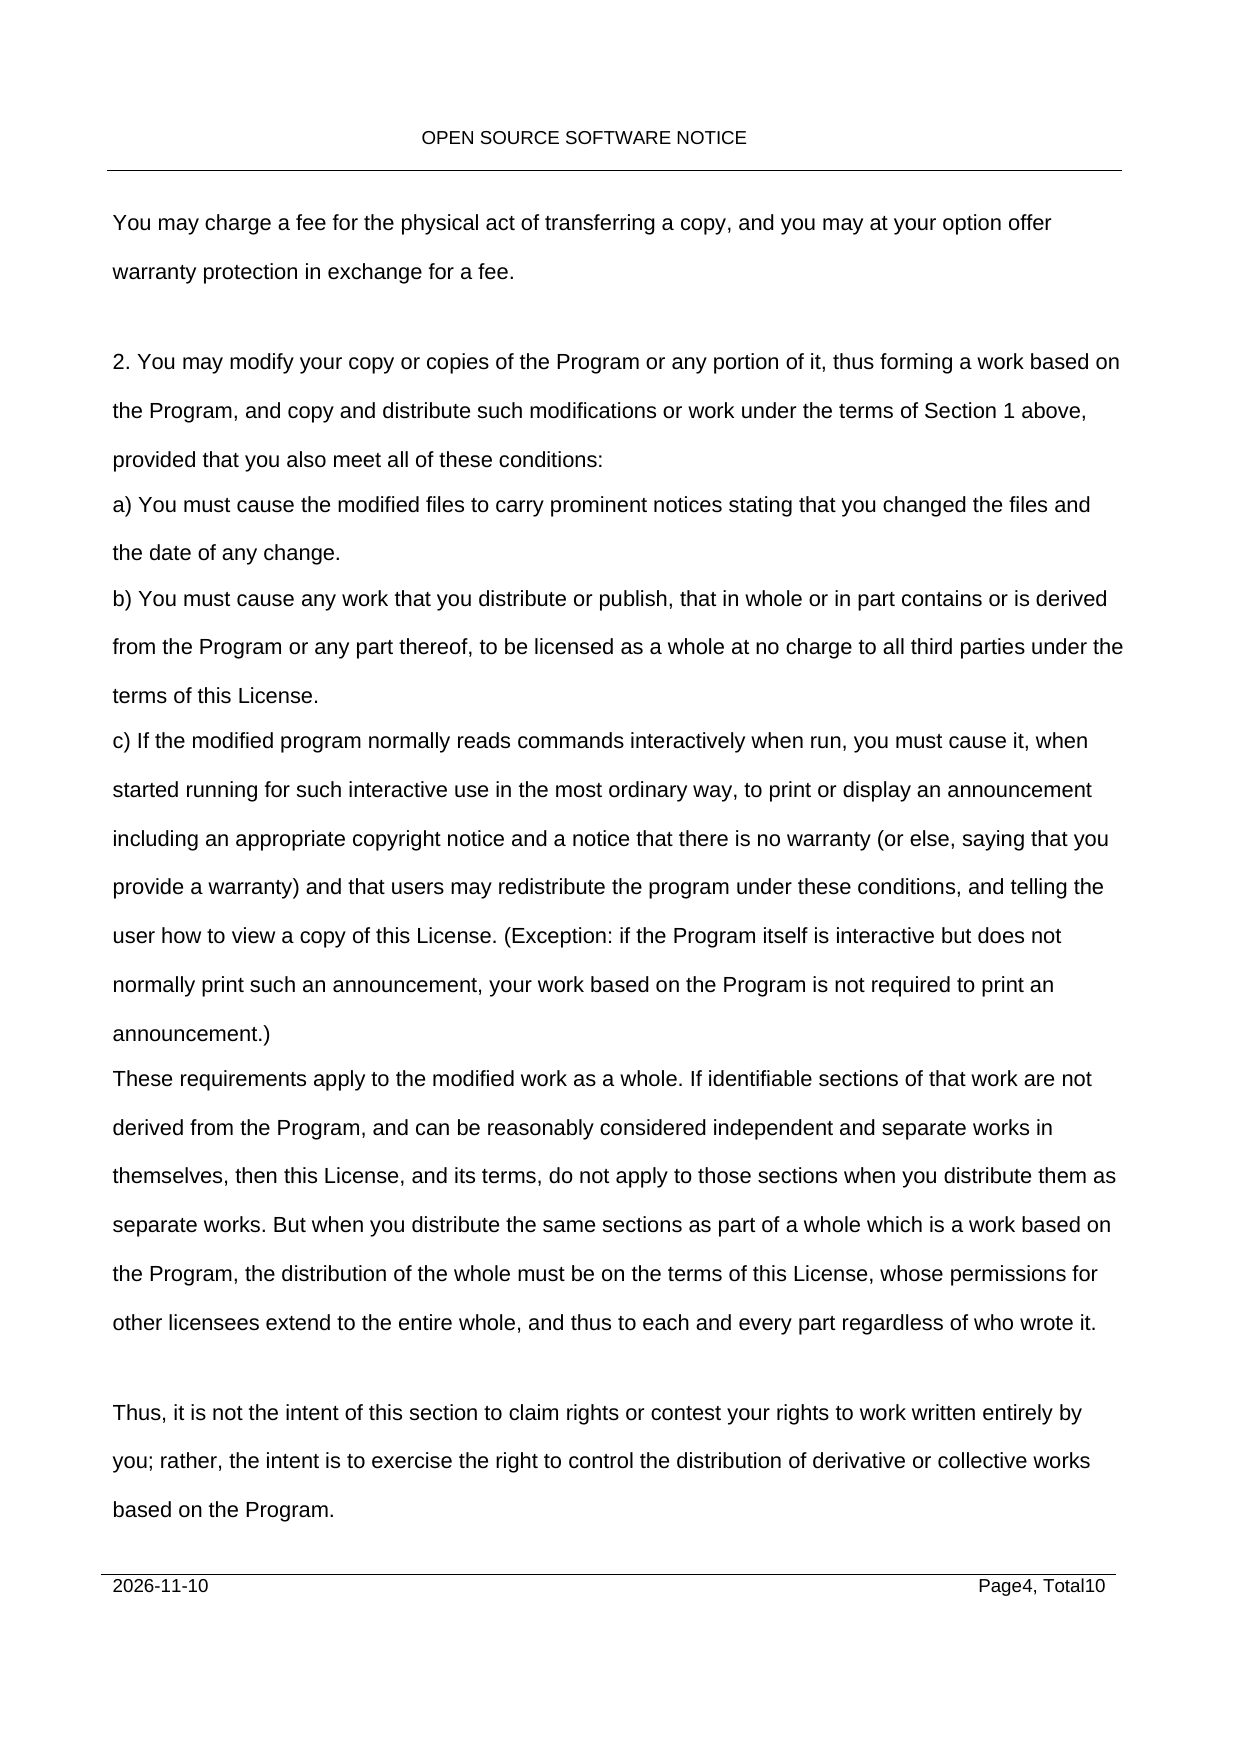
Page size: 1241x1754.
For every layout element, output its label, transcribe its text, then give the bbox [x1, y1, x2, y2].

text b) You must cause any work that you distribute or publish, that in whole or in part contains or is derived from the Program or any part thereof, to be licensed as a whole at no charge to all third parties under the terms of this License. [112, 582, 1128, 712]
text a) You must cause the modified files to carry prominent notices stating that you changed the files and the date of any change. [112, 488, 1128, 569]
text Thus, it is not the intent of this section to claim rights or contest your rights to work written entirely by you; rather, the intent is to exercise the right to control the distribution of derivative or collective works based on the Program. [112, 1396, 1128, 1526]
text c) If the modified program normally reads commands interactively when run, you must cause it, when started running for such interactive use in the most ordinary way, to print or display an announcement including an appropriate copyright notice and a notice that there is no warranty (or else, saying that you provide a warranty) and that users may redistribute the program under these conditions, and telling the user how to view a copy of this License. (Exception: if the Program itself is interactive but does not normally print such an announcement, your work based on the Program is not required to print an announcement.) [112, 724, 1128, 1049]
text You may charge a fee for the physical act of transferring a copy, and you may at your option offer warranty protection in exchange for a fee. [112, 206, 1128, 288]
text 2. You may modify your copy or copies of the Program or any portion of it, thus forming a work based on the Program, and copy and distribute such modifications or work under the terms of Section 1 above, provided that you also meet all of these conditions: [112, 345, 1128, 475]
text These requirements apply to the modified work as a whole. If identifiable sections of that work are not derived from the Program, and can be reasonably considered independent and separate works in themselves, then this License, and its terms, do not apply to those sections when you distribute them as separate works. But when you distribute the same sections as part of a whole which is a work based on the Program, the distribution of the whole must be on the terms of this License, whose permissions for other licensees extend to the entire whole, and thus to each and every part regardless of who wrote it. [112, 1062, 1128, 1338]
